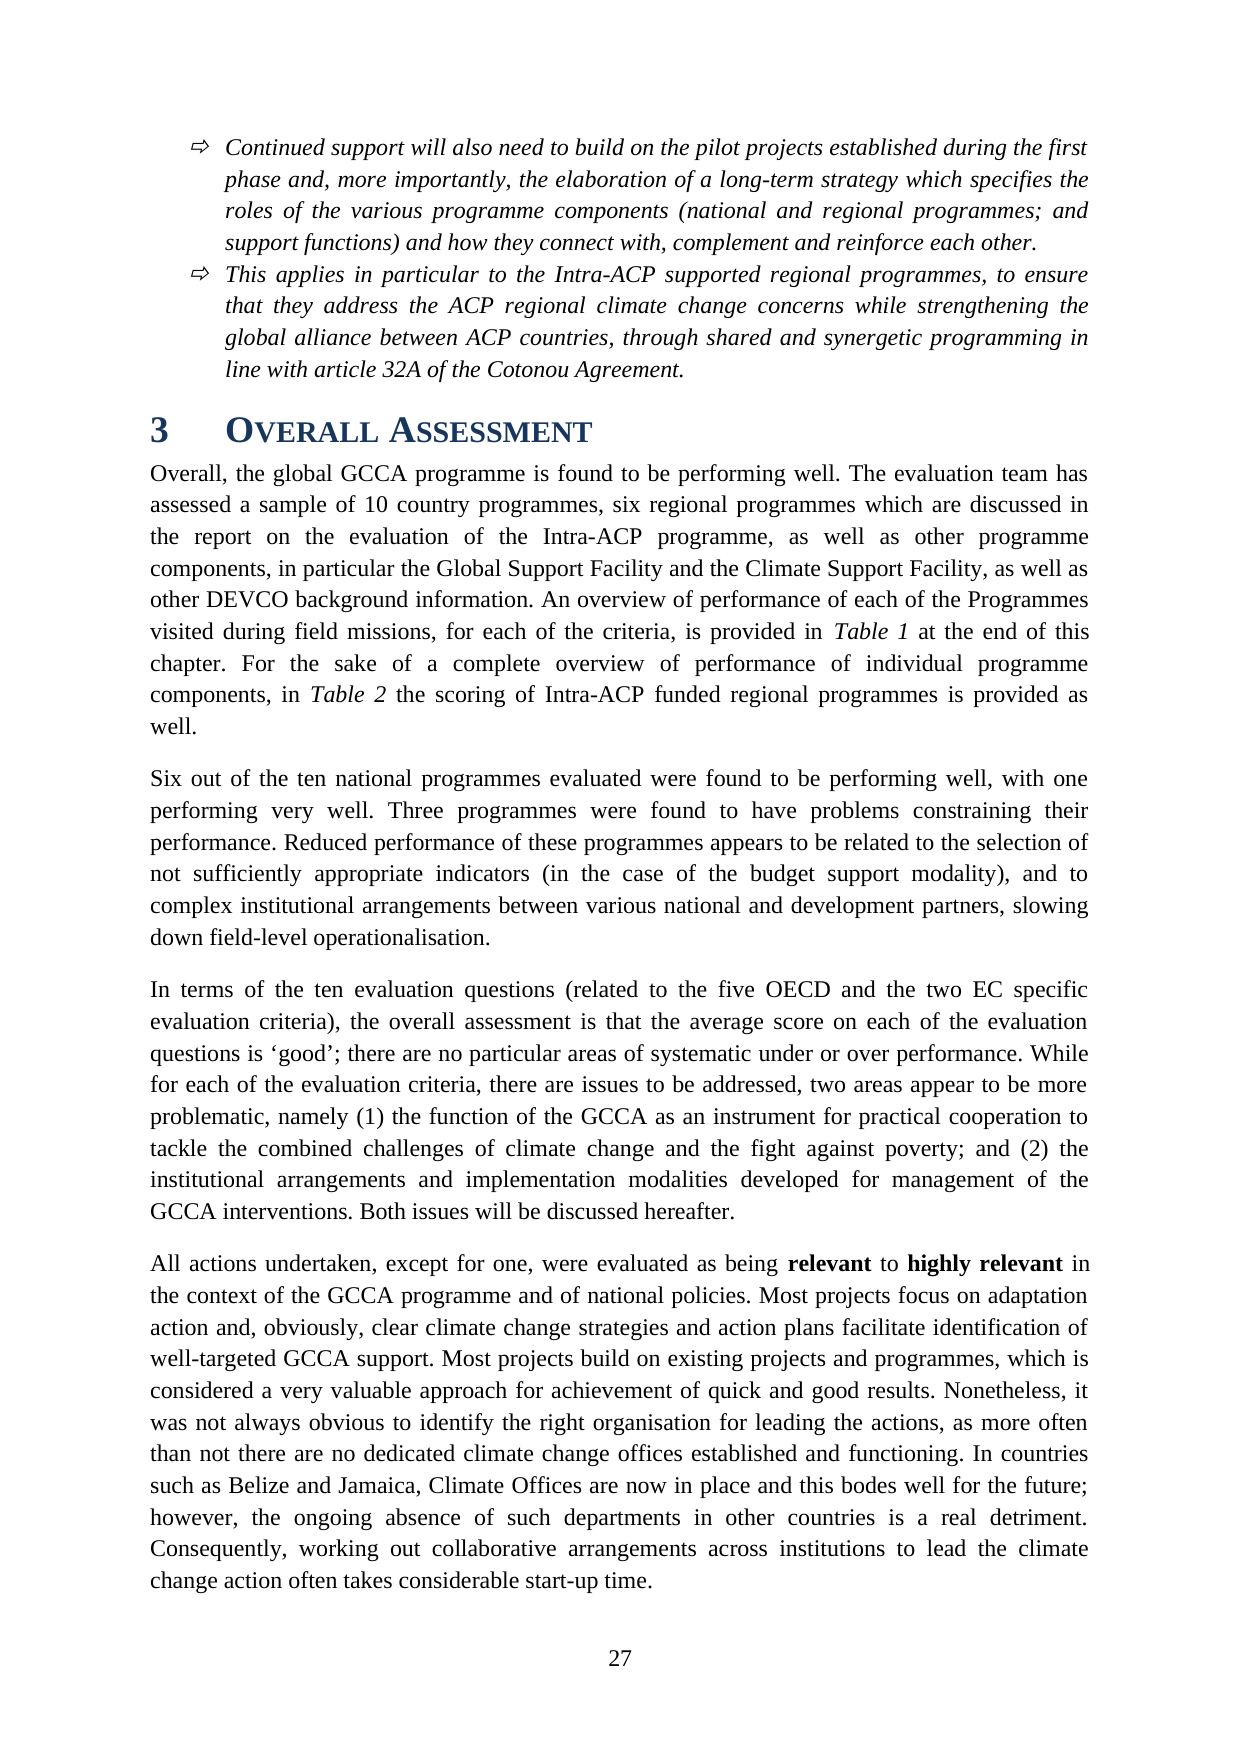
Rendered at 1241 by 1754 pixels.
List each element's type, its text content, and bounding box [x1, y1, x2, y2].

list Continued support will also need to build on the pilot projects established during the first phase and, more importantly, the elaboration of a long-term strategy which specifies the roles of the various programme components (national and regional programmes; and support functions) and how they connect with, complement and reinforce each other. [187, 133, 1090, 256]
list This applies in particular to the Intra-ACP supported regional programmes, to ensure that they address the ACP regional climate change concerns while strengthening the global alliance between ACP countries, through shared and synergetic programming in line with article 32A of the Cotonou Agreement. [187, 259, 1090, 382]
text All actions undertaken, except for one, were evaluated as being relevant to highly relevant in the context of the GCCA programme and of national policies. Most projects focus on adaptation action and, obviously, clear climate change strategies and action plans facilitate identification of well-targeted GCCA support. Most projects build on existing projects and programmes, which is considered a very valuable approach for achievement of quick and good results. Nonetheless, it was not always obvious to identify the right organisation for leading the actions, as more often than not there are no dedicated climate change offices established and functioning. In countries such as Belize and Jamaica, Climate Offices are now in place and this bodes well for the future; however, the ongoing absence of such departments in other countries is a real detriment. Consequently, working out collaborative arrangements across institutions to lead the climate change action often takes considerable start-up time. [150, 1249, 1090, 1594]
text In terms of the ten evaluation questions (related to the five OECD and the two EC specific evaluation criteria), the overall assessment is that the average score on each of the evaluation questions is ‘good’; there are no particular areas of systematic under or over performance. While for each of the evaluation criteria, there are issues to be addressed, two areas appear to be more problematic, namely (1) the function of the GCCA as an instrument for practical cooperation to tackle the combined challenges of climate change and the fight against poverty; and (2) the institutional arrangements and implementation modalities developed for management of the GCCA interventions. Both issues will be discussed hereafter. [150, 975, 1090, 1224]
text Overall, the global GCCA programme is found to be performing well. The evaluation team has assessed a sample of 10 country programmes, six regional programmes which are discussed in the report on the evaluation of the Intra-ACP programme, as well as other programme components, in particular the Global Support Facility and the Climate Support Facility, as well as other DEVCO background information. An overview of performance of each of the Programmes visited during field missions, for each of the criteria, is provided in Table 1 at the end of this chapter. For the sake of a complete overview of performance of individual programme components, in Table 2 the scoring of Intra-ACP funded regional programmes is provided as well. [150, 458, 1090, 739]
subtitle 3 Overall Assessment [150, 407, 1090, 450]
text Six out of the ten national programmes evaluated were found to be performing well, with one performing very well. Three programmes were found to have problems constraining their performance. Reduced performance of these programmes appears to be related to the selection of not sufficiently appropriate indicators (in the case of the budget support modality), and to complex institutional arrangements between various national and development partners, slowing down field-level operationalisation. [150, 764, 1090, 950]
